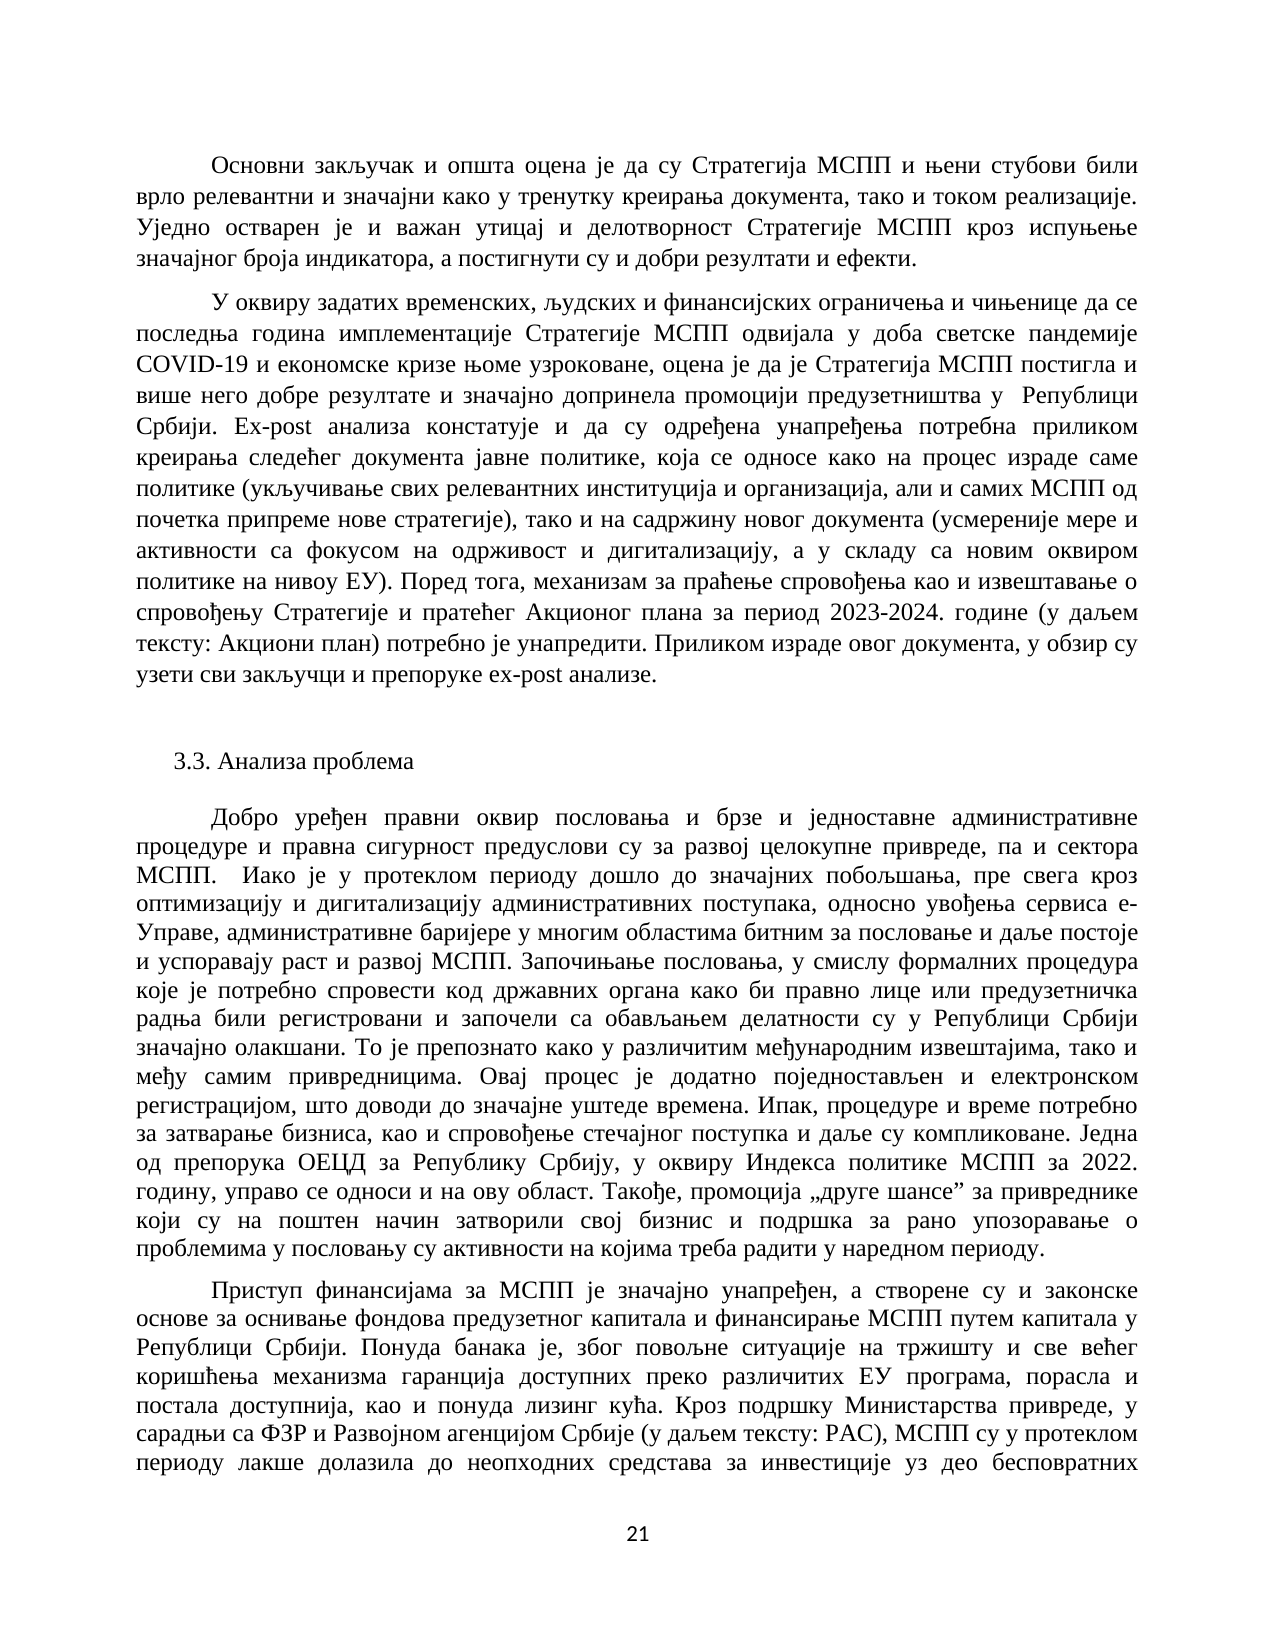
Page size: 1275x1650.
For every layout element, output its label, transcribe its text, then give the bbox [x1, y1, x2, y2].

text У оквиру задатих временских, људских и финансијских ограничења и чињенице да се последња година имплементације Стратегије МСПП одвијала у доба светске пандемије COVID-19 и економске кризе њоме узроковане, оцена је да је Стратегија МСПП постигла и више него добре резултате и значајно допринела промоцији предузетништва у Републици Србији. Еx-post анализа констатује и да су одређена унапређења потребна приликом креирања следећег документа јавне политике, која се односе како на процес израде саме политике (укључивање свих релевантних институција и организација, али и самих МСПП од почетка припреме нове стратегије), тако и на садржину новог документа (усмереније мере и активности са фокусом на одрживост и дигитализацију, а у складу са новим оквиром политике на нивоу ЕУ). Поред тога, механизам за праћење спровођења као и извештавање о спровођењу Стратегије и пратећег Акционог плана за период 2023-2024. године (у даљем тексту: Акциони план) потребно је унапредити. Приликом израде овог документа, у обзир су узети сви закључци и препоруке ex-post анализе. [136, 287, 1139, 688]
text Добро уређен правни оквир пословања и брзе и једноставне административне процедуре и правна сигурност предуслови су за развој целокупне привреде, па и сектора МСПП. Иако је у протеклом периоду дошло до значајних побољшања, пре свега кроз оптимизацију и дигитализацију административних поступака, односно увођења сервиса е-Управе, административне баријере у многим областима битним за пословање и даље постоје и успоравају раст и развој МСПП. Започињање пословања, у смислу формалних процедура које је потребно спровести код државних органа како би правно лице или предузетничка радња били регистровани и започели са обављањем делатности су у Републици Србији значајно олакшани. То је препознато како у различитим међународним извештајима, тако и међу самим привредницима. Овај процес је додатно поједностављен и електронском регистрацијом, што доводи до значајне уштеде времена. Ипак, процедуре и време потребно за затварање бизниса, као и спровођење стечајног поступка и даље су компликоване. Једна од препорука ОЕЦД за Републику Србију, у оквиру Индекса политике МСПП за 2022. годину, управо се односи и на ову област. Такође, промоција „друге шансе” за привреднике који су на поштен начин затворили свој бизнис и подршка за рано упозоравање о проблемима у пословању су активности на којима треба радити у наредном периоду. [136, 802, 1139, 1262]
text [136, 1275, 1139, 1476]
text Основни закључак и општа оцена је да су Стратегија МСПП и њени стубови били врло релевантни и значајни како у тренутку креирања документа, тако и током реализације. Уједно остварен је и важан утицај и делотворност Стратегије МСПП кроз испуњење значајног броја индикатора, а постигнути су и добри резултати и ефекти. [136, 150, 1139, 272]
subtitle 3.3. Анализа проблема [173, 746, 1139, 775]
